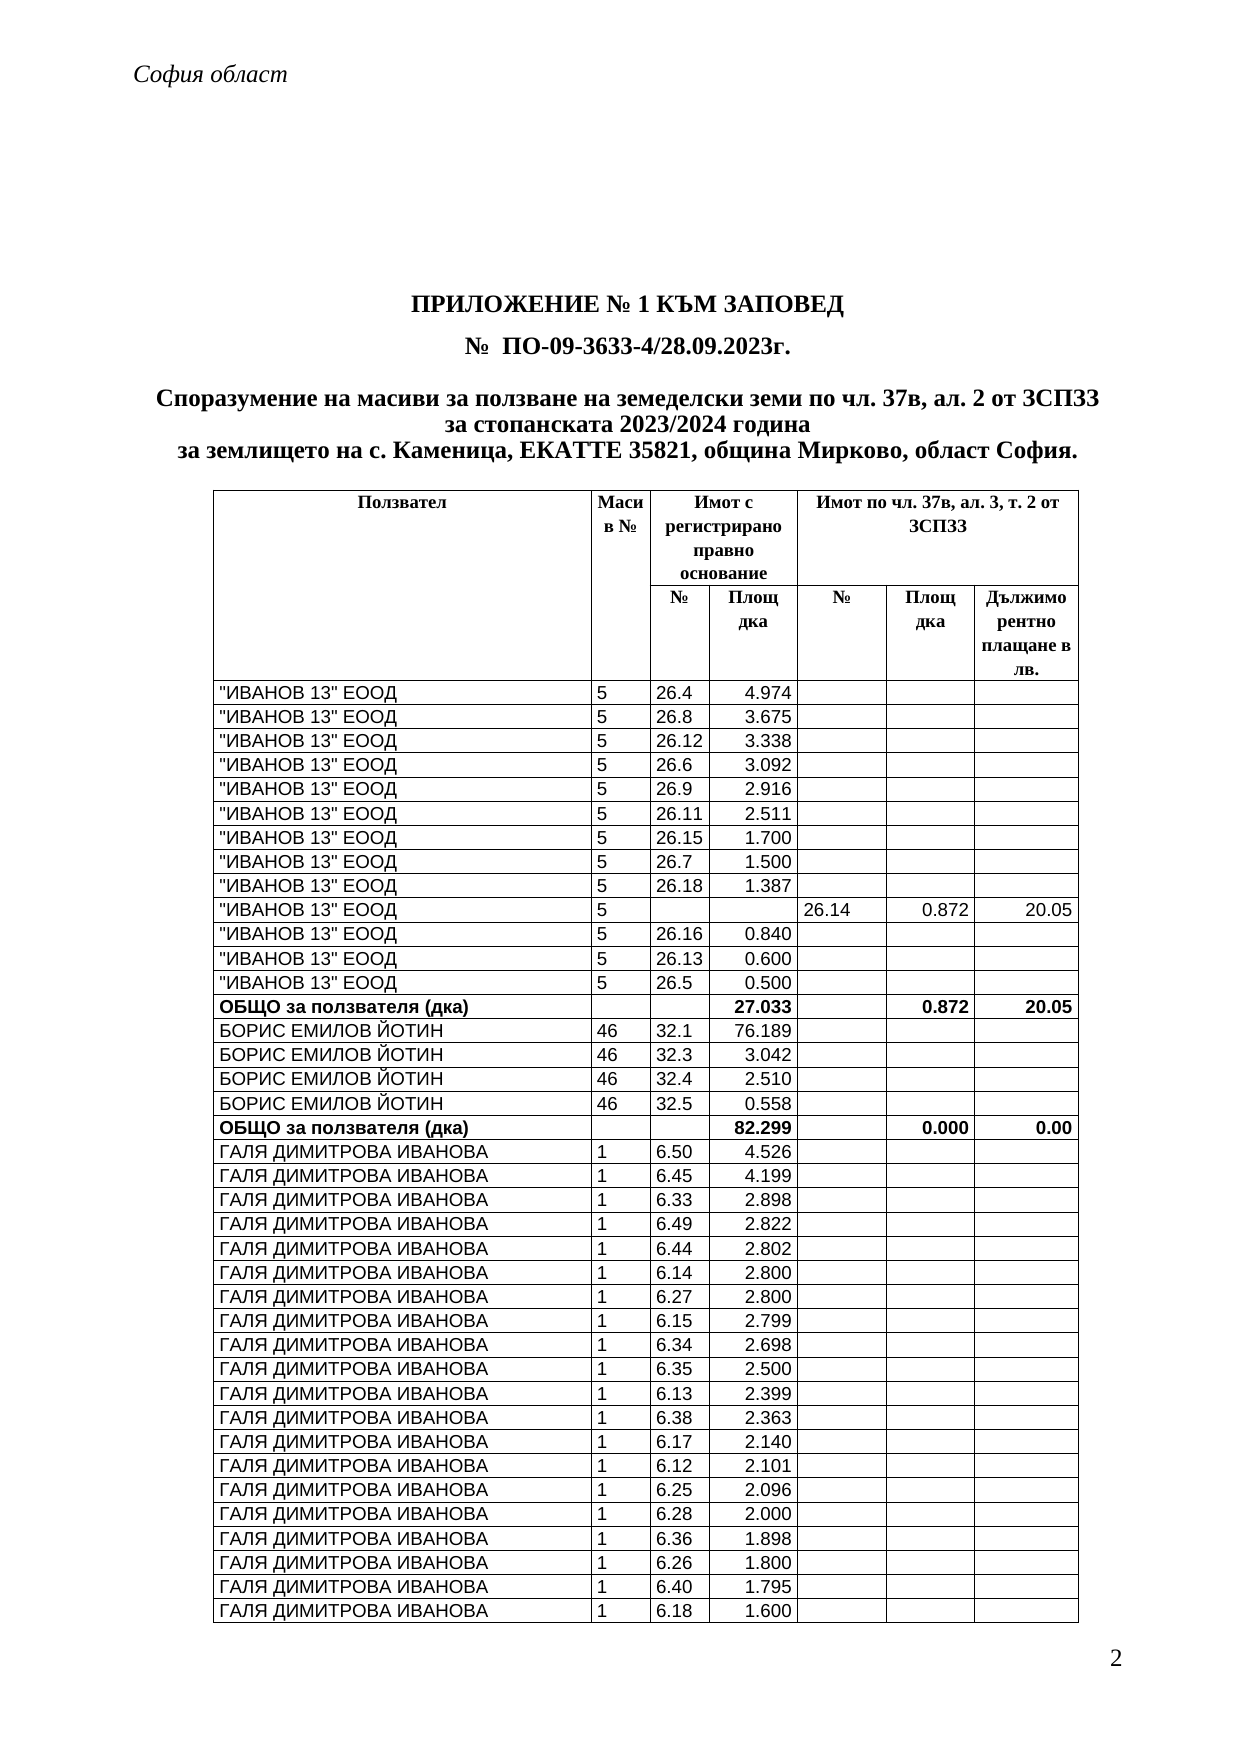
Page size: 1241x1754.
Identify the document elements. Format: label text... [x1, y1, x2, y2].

table_cell 6.44 [651, 1237, 709, 1260]
table_cell [975, 1599, 1078, 1622]
table_cell 1 [592, 1261, 650, 1284]
table_cell 6.35 [651, 1358, 709, 1381]
table_cell [887, 1092, 974, 1115]
table_cell [798, 1454, 886, 1477]
table_cell 20.05 [975, 995, 1078, 1018]
table_cell 2.800 [710, 1285, 797, 1308]
table_cell [975, 1358, 1078, 1381]
table_cell 5 [592, 874, 650, 897]
table_cell ГАЛЯ ДИМИТРОВА ИВАНОВА [214, 1213, 591, 1236]
table_cell ГАЛЯ ДИМИТРОВА ИВАНОВА [214, 1382, 591, 1405]
table_cell [798, 1382, 886, 1405]
table_cell 6.40 [651, 1575, 709, 1598]
table_cell "ИВАНОВ 13" ЕООД [214, 971, 591, 994]
table_cell № [651, 586, 709, 680]
table_cell 1 [592, 1140, 650, 1163]
table_cell 2.822 [710, 1213, 797, 1236]
table_cell № [798, 586, 886, 680]
table_cell "ИВАНОВ 13" ЕООД [214, 753, 591, 776]
table_cell 46 [592, 1068, 650, 1091]
table_cell [798, 971, 886, 994]
table_cell 32.1 [651, 1019, 709, 1042]
table_cell 6.49 [651, 1213, 709, 1236]
table_cell 2.799 [710, 1309, 797, 1332]
table_cell [798, 947, 886, 970]
table_cell 26.5 [651, 971, 709, 994]
table_cell ГАЛЯ ДИМИТРОВА ИВАНОВА [214, 1406, 591, 1429]
table_cell [798, 995, 886, 1018]
text Споразумение на масиви за ползване на земеделски земи по чл. 37в, ал. 2 от ЗСПЗЗ [133, 386, 1122, 412]
table_cell [798, 1503, 886, 1526]
table_cell "ИВАНОВ 13" ЕООД [214, 923, 591, 946]
table_cell [798, 1116, 886, 1139]
table_cell 2.802 [710, 1237, 797, 1260]
table_cell [887, 1019, 974, 1042]
table_cell 4.974 [710, 681, 797, 704]
table_cell [887, 1213, 974, 1236]
table_cell "ИВАНОВ 13" ЕООД [214, 705, 591, 728]
table_cell [887, 1140, 974, 1163]
table_cell 0.600 [710, 947, 797, 970]
table_cell 1 [592, 1213, 650, 1236]
table_cell [975, 1527, 1078, 1550]
table_cell Площ дка [710, 586, 797, 680]
table_cell "ИВАНОВ 13" ЕООД [214, 681, 591, 704]
table_cell 32.5 [651, 1092, 709, 1115]
table_cell [798, 1358, 886, 1381]
table_cell 2.800 [710, 1261, 797, 1284]
table_cell [975, 1261, 1078, 1284]
table_cell [975, 1333, 1078, 1356]
table_cell 46 [592, 1043, 650, 1066]
table_cell "ИВАНОВ 13" ЕООД [214, 898, 591, 921]
table_cell [975, 1382, 1078, 1405]
table_cell ГАЛЯ ДИМИТРОВА ИВАНОВА [214, 1527, 591, 1550]
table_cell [214, 1599, 591, 1622]
table_cell [975, 971, 1078, 994]
table_cell 2.096 [710, 1478, 797, 1501]
text за стопанската 2023/2024 година [133, 412, 1122, 438]
table_cell "ИВАНОВ 13" ЕООД [214, 802, 591, 825]
table_cell [887, 1575, 974, 1598]
table_cell "ИВАНОВ 13" ЕООД [214, 874, 591, 897]
table_cell 2.399 [710, 1382, 797, 1405]
table_cell [798, 1092, 886, 1115]
table_cell 2.510 [710, 1068, 797, 1091]
table_cell [975, 947, 1078, 970]
table_cell [975, 1213, 1078, 1236]
table_cell [798, 1478, 886, 1501]
table_cell [887, 850, 974, 873]
table_cell 4.199 [710, 1164, 797, 1187]
table_cell 3.675 [710, 705, 797, 728]
table_cell [975, 1430, 1078, 1453]
table_cell 0.872 [887, 898, 974, 921]
table_cell 1 [592, 1454, 650, 1477]
table_cell [798, 1309, 886, 1332]
table_cell Дължимо рентно плащане в лв. [975, 586, 1078, 680]
table_cell 5 [592, 898, 650, 921]
table_cell 6.17 [651, 1430, 709, 1453]
table_cell "ИВАНОВ 13" ЕООД [214, 850, 591, 873]
table_cell [975, 1478, 1078, 1501]
table_cell [798, 1285, 886, 1308]
table_cell 6.36 [651, 1527, 709, 1550]
text № ПО-09-3633-4/28.09.2023г. [133, 334, 1122, 360]
table_cell [887, 802, 974, 825]
table_cell [975, 1406, 1078, 1429]
table_cell 6.34 [651, 1333, 709, 1356]
table_cell [798, 1406, 886, 1429]
table_cell [975, 1140, 1078, 1163]
table_cell [887, 1043, 974, 1066]
table_cell 2.363 [710, 1406, 797, 1429]
table_cell [975, 778, 1078, 801]
table_cell 26.14 [798, 898, 886, 921]
table_cell ОБЩО за ползвателя (дка) [214, 995, 591, 1018]
table_cell 1 [592, 1237, 650, 1260]
table_cell ГАЛЯ ДИМИТРОВА ИВАНОВА [214, 1358, 591, 1381]
table_cell [975, 753, 1078, 776]
table_cell [887, 1164, 974, 1187]
table_cell [798, 1188, 886, 1211]
table_cell [887, 729, 974, 752]
table_cell [975, 1575, 1078, 1598]
table_cell 1.500 [710, 850, 797, 873]
table_cell 32.3 [651, 1043, 709, 1066]
table_cell 26.7 [651, 850, 709, 873]
table_cell 1 [592, 1551, 650, 1574]
table_cell 26.15 [651, 826, 709, 849]
table_cell [887, 1333, 974, 1356]
table_cell ГАЛЯ ДИМИТРОВА ИВАНОВА [214, 1188, 591, 1211]
table_cell 46 [592, 1019, 650, 1042]
table_cell 3.042 [710, 1043, 797, 1066]
table_cell 3.092 [710, 753, 797, 776]
table_header Масив № [592, 491, 650, 680]
table_cell 5 [592, 850, 650, 873]
table_cell 1 [592, 1188, 650, 1211]
table_cell [887, 1261, 974, 1284]
table_cell 6.38 [651, 1406, 709, 1429]
table_cell 5 [592, 802, 650, 825]
text София област [133, 59, 1122, 88]
table_cell [798, 778, 886, 801]
table_cell 3.338 [710, 729, 797, 752]
table_cell ГАЛЯ ДИМИТРОВА ИВАНОВА [214, 1551, 591, 1574]
table_cell [798, 753, 886, 776]
table_cell [975, 1019, 1078, 1042]
table_cell 5 [592, 778, 650, 801]
table_cell [975, 729, 1078, 752]
table_cell ГАЛЯ ДИМИТРОВА ИВАНОВА [214, 1454, 591, 1477]
table_cell [798, 1237, 886, 1260]
table_cell [798, 705, 886, 728]
table_cell 6.14 [651, 1261, 709, 1284]
table_cell 1 [592, 1503, 650, 1526]
table_cell [975, 1164, 1078, 1187]
table_cell ГАЛЯ ДИМИТРОВА ИВАНОВА [214, 1503, 591, 1526]
table_cell 1 [592, 1382, 650, 1405]
table_cell 0.558 [710, 1092, 797, 1115]
table_header Ползвател [214, 491, 591, 680]
table_cell [887, 1382, 974, 1405]
table_cell 26.11 [651, 802, 709, 825]
table_cell [887, 923, 974, 946]
table_cell [975, 1503, 1078, 1526]
table_cell БОРИС ЕМИЛОВ ЙОТИН [214, 1019, 591, 1042]
table_cell ГАЛЯ ДИМИТРОВА ИВАНОВА [214, 1261, 591, 1284]
table_cell ГАЛЯ ДИМИТРОВА ИВАНОВА [214, 1164, 591, 1187]
table_cell 82.299 [710, 1116, 797, 1139]
table_cell 2.511 [710, 802, 797, 825]
text за землището на с. Каменица, ЕКАТТЕ 35821, община Мирково, област София. [133, 438, 1122, 463]
table_cell 46 [592, 1092, 650, 1115]
table_cell [887, 971, 974, 994]
table_cell [975, 1237, 1078, 1260]
table_cell ГАЛЯ ДИМИТРОВА ИВАНОВА [214, 1237, 591, 1260]
table_cell [887, 1358, 974, 1381]
table_cell 0.840 [710, 923, 797, 946]
table_cell 26.6 [651, 753, 709, 776]
table_cell [798, 923, 886, 946]
table_cell 1 [592, 1358, 650, 1381]
table_cell "ИВАНОВ 13" ЕООД [214, 729, 591, 752]
table_cell 5 [592, 705, 650, 728]
table_cell [975, 1092, 1078, 1115]
table_cell 1 [592, 1309, 650, 1332]
table_cell 6.25 [651, 1478, 709, 1501]
table_cell [887, 874, 974, 897]
table_cell ГАЛЯ ДИМИТРОВА ИВАНОВА [214, 1140, 591, 1163]
table_cell [887, 1309, 974, 1332]
table_cell 26.8 [651, 705, 709, 728]
table_header Имот по чл. 37в, ал. 3, т. 2 от ЗСПЗЗ [798, 491, 1078, 584]
table_cell ГАЛЯ ДИМИТРОВА ИВАНОВА [214, 1333, 591, 1356]
table_cell 1 [592, 1527, 650, 1550]
table_cell Площ дка [887, 586, 974, 680]
table_cell 6.15 [651, 1309, 709, 1332]
table_cell 2.916 [710, 778, 797, 801]
table_cell [975, 1068, 1078, 1091]
table_cell [975, 874, 1078, 897]
table_cell [798, 1599, 886, 1622]
table_cell 5 [592, 753, 650, 776]
table_cell [887, 947, 974, 970]
table_cell [798, 1068, 886, 1091]
table_cell 26.13 [651, 947, 709, 970]
table_cell "ИВАНОВ 13" ЕООД [214, 947, 591, 970]
table_cell [975, 1188, 1078, 1211]
table_cell [975, 1043, 1078, 1066]
table_cell 4.526 [710, 1140, 797, 1163]
table_cell 1.700 [710, 826, 797, 849]
table_cell [887, 1454, 974, 1477]
table_cell [887, 1478, 974, 1501]
table_cell [975, 1551, 1078, 1574]
table_cell ГАЛЯ ДИМИТРОВА ИВАНОВА [214, 1285, 591, 1308]
table_cell [887, 1068, 974, 1091]
table_cell 6.18 [651, 1599, 709, 1622]
table_cell [887, 705, 974, 728]
table_cell [887, 1237, 974, 1260]
table_cell 1.795 [710, 1575, 797, 1598]
table_cell [975, 826, 1078, 849]
table_cell [592, 995, 650, 1018]
table_cell 1.898 [710, 1527, 797, 1550]
table_cell [651, 898, 709, 921]
table_cell [887, 1599, 974, 1622]
table_cell 32.4 [651, 1068, 709, 1091]
table_cell [798, 1140, 886, 1163]
table_cell 2.500 [710, 1358, 797, 1381]
table_cell 1 [592, 1406, 650, 1429]
table_cell БОРИС ЕМИЛОВ ЙОТИН [214, 1092, 591, 1115]
table_cell 2.101 [710, 1454, 797, 1477]
table_cell 6.45 [651, 1164, 709, 1187]
table_cell 1 [592, 1478, 650, 1501]
table_cell 2.140 [710, 1430, 797, 1453]
table_cell [798, 850, 886, 873]
table_cell [975, 1454, 1078, 1477]
table_cell 5 [592, 923, 650, 946]
table_cell 6.12 [651, 1454, 709, 1477]
table_cell 76.189 [710, 1019, 797, 1042]
table_cell 27.033 [710, 995, 797, 1018]
table_cell [887, 753, 974, 776]
table_cell [798, 1527, 886, 1550]
table_cell 1 [592, 1164, 650, 1187]
table_cell [798, 1575, 886, 1598]
table_cell 26.9 [651, 778, 709, 801]
table_cell [798, 1019, 886, 1042]
table_cell [887, 1285, 974, 1308]
table_cell 5 [592, 947, 650, 970]
table_cell [887, 1551, 974, 1574]
table_cell [887, 1527, 974, 1550]
table_cell ОБЩО за ползвателя (дка) [214, 1116, 591, 1139]
table_header Имот с регистрирано правно основание [651, 491, 797, 584]
table_cell [887, 1503, 974, 1526]
table_cell 5 [592, 971, 650, 994]
table_cell [975, 923, 1078, 946]
table_cell [887, 1406, 974, 1429]
table_cell 1.600 [710, 1599, 797, 1622]
table_cell БОРИС ЕМИЛОВ ЙОТИН [214, 1068, 591, 1091]
table_cell 20.05 [975, 898, 1078, 921]
table_cell 0.872 [887, 995, 974, 1018]
table_cell [798, 1164, 886, 1187]
table_cell 2.698 [710, 1333, 797, 1356]
table_cell 6.33 [651, 1188, 709, 1211]
table_cell [798, 826, 886, 849]
table_cell 6.26 [651, 1551, 709, 1574]
table_cell [798, 729, 886, 752]
table_cell [975, 705, 1078, 728]
table_cell 6.28 [651, 1503, 709, 1526]
table_cell 6.13 [651, 1382, 709, 1405]
table_cell [798, 1430, 886, 1453]
table_cell 1 [592, 1599, 650, 1622]
table_cell 1 [592, 1430, 650, 1453]
table_cell 5 [592, 729, 650, 752]
table_cell 6.27 [651, 1285, 709, 1308]
table_cell [887, 681, 974, 704]
table_cell 0.00 [975, 1116, 1078, 1139]
table_cell 1 [592, 1285, 650, 1308]
table_cell 1.800 [710, 1551, 797, 1574]
table_cell [798, 802, 886, 825]
table_cell [975, 1285, 1078, 1308]
table_cell ГАЛЯ ДИМИТРОВА ИВАНОВА [214, 1309, 591, 1332]
table_cell [887, 778, 974, 801]
table_cell [975, 1309, 1078, 1332]
table_cell 6.50 [651, 1140, 709, 1163]
table_cell 1.387 [710, 874, 797, 897]
table_cell 26.12 [651, 729, 709, 752]
table_cell ГАЛЯ ДИМИТРОВА ИВАНОВА [214, 1575, 591, 1598]
table_cell 5 [592, 826, 650, 849]
table_cell [975, 681, 1078, 704]
table_cell 26.16 [651, 923, 709, 946]
table_cell 1 [592, 1575, 650, 1598]
table_cell БОРИС ЕМИЛОВ ЙОТИН [214, 1043, 591, 1066]
table_cell [887, 826, 974, 849]
table_cell [798, 874, 886, 897]
table_cell ГАЛЯ ДИМИТРОВА ИВАНОВА [214, 1478, 591, 1501]
table_cell [710, 898, 797, 921]
table_cell "ИВАНОВ 13" ЕООД [214, 826, 591, 849]
text ПРИЛОЖЕНИЕ № 1 КЪМ ЗАПОВЕД [133, 291, 1122, 317]
table_cell ГАЛЯ ДИМИТРОВА ИВАНОВА [214, 1430, 591, 1453]
table_cell [651, 995, 709, 1018]
table_cell 2.898 [710, 1188, 797, 1211]
table_cell [975, 850, 1078, 873]
table_cell [887, 1188, 974, 1211]
table_cell 5 [592, 681, 650, 704]
table_cell [887, 1430, 974, 1453]
table_cell 26.4 [651, 681, 709, 704]
table_cell [798, 1043, 886, 1066]
table_cell 1 [592, 1333, 650, 1356]
table_cell [798, 1261, 886, 1284]
table_cell 0.500 [710, 971, 797, 994]
table_cell 0.000 [887, 1116, 974, 1139]
table_cell [592, 1116, 650, 1139]
table_cell "ИВАНОВ 13" ЕООД [214, 778, 591, 801]
table_cell [798, 681, 886, 704]
table_cell [651, 1116, 709, 1139]
table_cell [798, 1333, 886, 1356]
table_cell [798, 1551, 886, 1574]
table_cell [975, 802, 1078, 825]
table_cell [798, 1213, 886, 1236]
table_cell 26.18 [651, 874, 709, 897]
table_cell 2.000 [710, 1503, 797, 1526]
